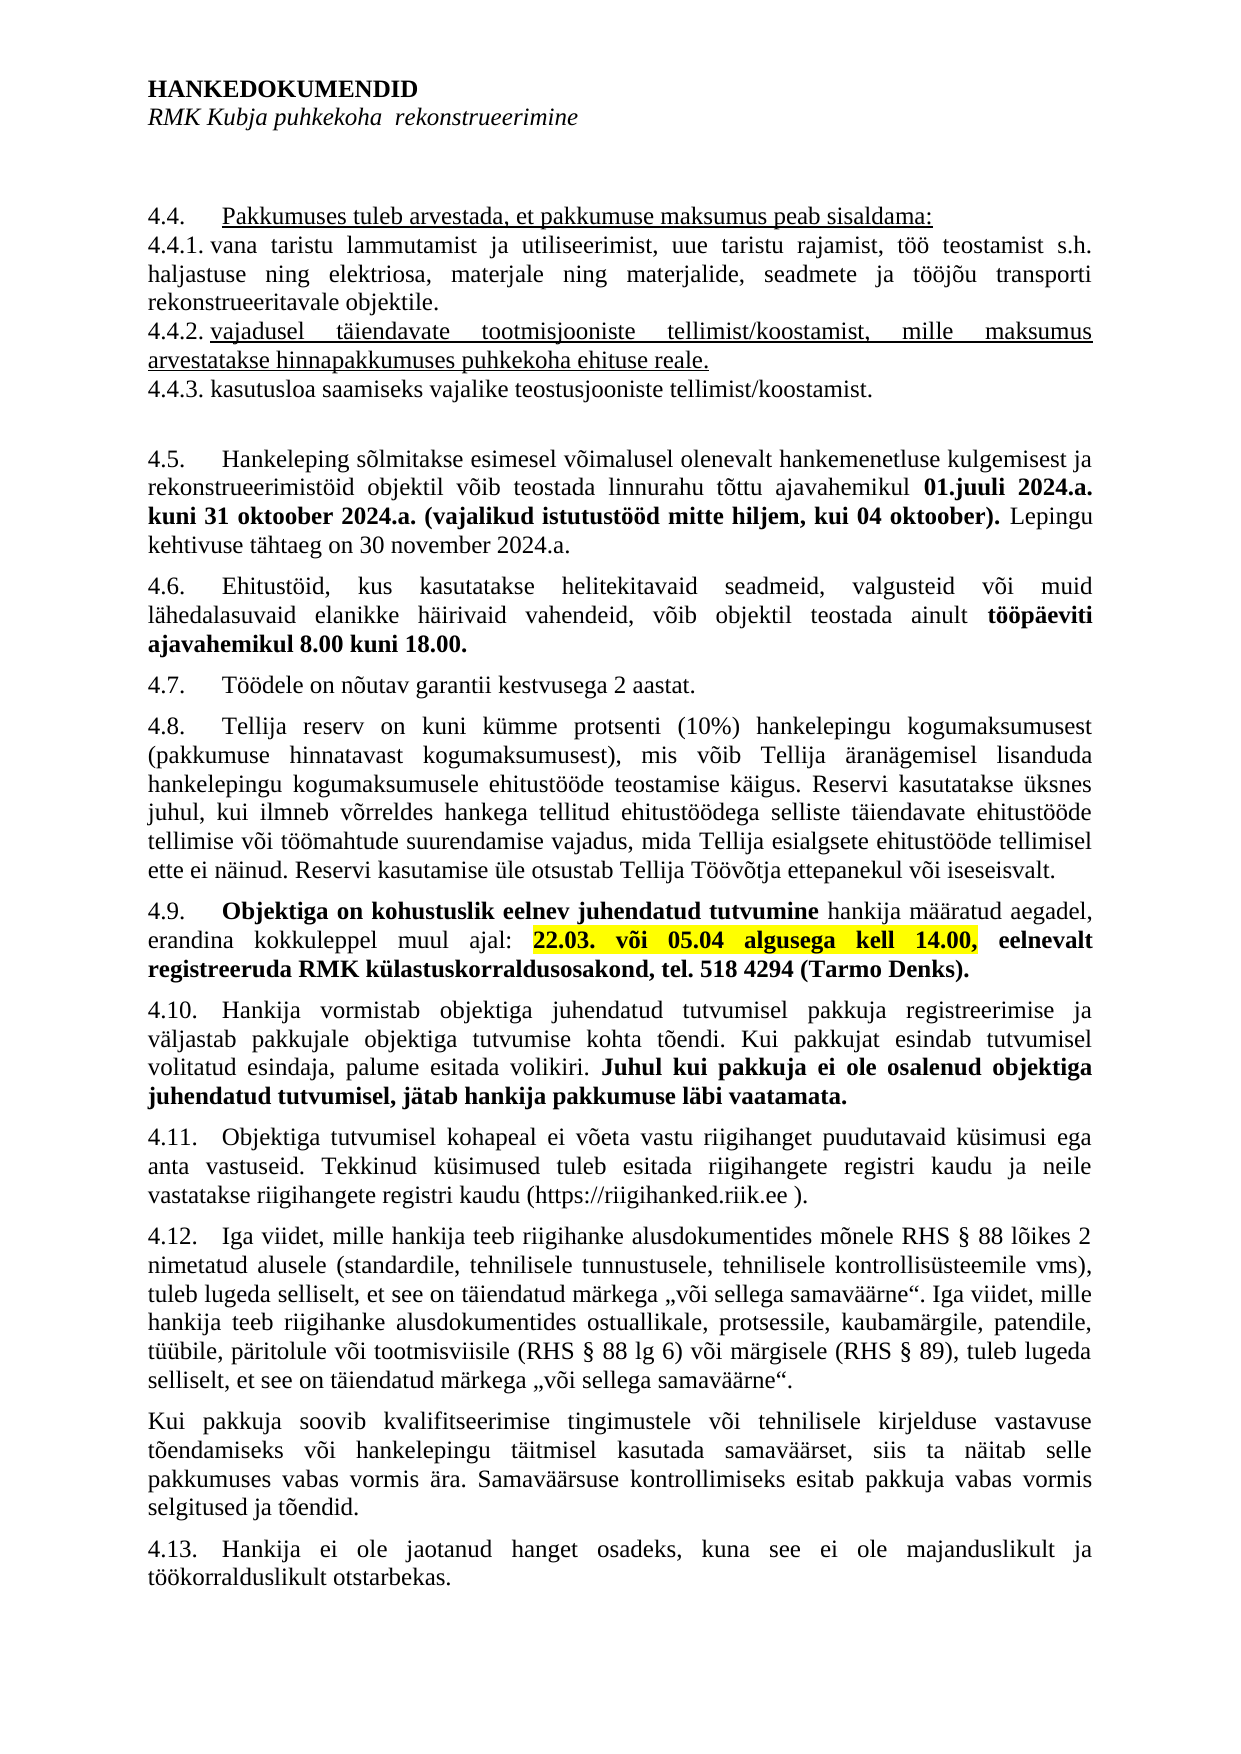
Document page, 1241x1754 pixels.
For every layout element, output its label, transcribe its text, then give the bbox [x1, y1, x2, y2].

list vana taristu lammutamist ja utiliseerimist, uue taristu rajamist, töö teostamist s.h. haljastuse ning elektriosa, materjale ning materjalide, seadmete ja tööjõu transporti rekonstrueeritavale objektile. [148, 230, 1093, 316]
list Hankija ei ole jaotanud hanget osadeks, kuna see ei ole majanduslikult ja töökorralduslikult otstarbekas. [148, 1534, 1093, 1591]
list Objektiga on kohustuslik eelnev juhendatud tutvumine hankija määratud aegadel, erandina kokkuleppel muul ajal: 22.03. või 05.04 algusega kell 14.00, eelnevalt registreeruda RMK külastuskorraldusosakond, tel. 518 4294 (Tarmo Denks). [148, 896, 1093, 982]
list Hankija vormistab objektiga juhendatud tutvumisel pakkuja registreerimise ja väljastab pakkujale objektiga tutvumise kohta tõendi. Kui pakkujat esindab tutvumisel volitatud esindaja, palume esitada volikiri. Juhul kui pakkuja ei ole osalenud objektiga juhendatud tutvumisel, jätab hankija pakkumuse läbi vaatamata. [148, 995, 1093, 1110]
list Kui pakkuja soovib kvalifitseerimise tingimustele või tehnilisele kirjelduse vastavuse tõendamiseks või hankelepingu täitmisel kasutada samaväärset, siis ta näitab selle pakkumuses vabas vormis ära. Samaväärsuse kontrollimiseks esitab pakkuja vabas vormis selgitused ja tõendid. [148, 1406, 1093, 1521]
list Töödele on nõutav garantii kestvusega 2 aastat. [148, 670, 1093, 699]
list Iga viidet, mille hankija teeb riigihanke alusdokumentides mõnele RHS § 88 lõikes 2 nimetatud alusele (standardile, tehnilisele tunnustusele, tehnilisele kontrollisüsteemile vms), tuleb lugeda selliselt, et see on täiendatud märkega „või sellega samaväärne“. Iga viidet, mille hankija teeb riigihanke alusdokumentides ostuallikale, protsessile, kaubamärgile, patendile, tüübile, päritolule või tootmisviisile (RHS § 88 lg 6) või märgisele (RHS § 89), tuleb lugeda selliselt, et see on täiendatud märkega „või sellega samaväärne“. [148, 1221, 1093, 1394]
list Pakkumuses tuleb arvestada, et pakkumuse maksumus peab sisaldama: [148, 201, 1093, 230]
list vajadusel täiendavate tootmisjooniste tellimist/koostamist, mille maksumus arvestatakse hinnapakkumuses puhkekoha ehituse reale. [148, 316, 1093, 374]
list Tellija reserv on kuni kümme protsenti (10%) hankelepingu kogumaksumusest (pakkumuse hinnatavast kogumaksumusest), mis võib Tellija äranägemisel lisanduda hankelepingu kogumaksumusele ehitustööde teostamise käigus. Reservi kasutatakse üksnes juhul, kui ilmneb võrreldes hankega tellitud ehitustöödega selliste täiendavate ehitustööde tellimise või töömahtude suurendamise vajadus, mida Tellija esialgsete ehitustööde tellimisel ette ei näinud. Reservi kasutamise üle otsustab Tellija Töövõtja ettepanekul või iseseisvalt. [148, 711, 1093, 884]
list Hankeleping sõlmitakse esimesel võimalusel olenevalt hankemenetluse kulgemisest ja rekonstrueerimistöid objektil võib teostada linnurahu tõttu ajavahemikul 01.juuli 2024.a. kuni 31 oktoober 2024.a. (vajalikud istutustööd mitte hiljem, kui 04 oktoober). Lepingu kehtivuse tähtaeg on 30 november 2024.a. [148, 444, 1093, 559]
list Ehitustöid, kus kasutatakse helitekitavaid seadmeid, valgusteid või muid lähedalasuvaid elanikke häirivaid vahendeid, võib objektil teostada ainult tööpäeviti ajavahemikul 8.00 kuni 18.00. [148, 571, 1093, 657]
list Objektiga tutvumisel kohapeal ei võeta vastu riigihanget puudutavaid küsimusi ega anta vastuseid. Tekkinud küsimused tuleb esitada riigihangete registri kaudu ja neile vastatakse riigihangete registri kaudu (https://riigihanked.riik.ee ). [148, 1122, 1093, 1209]
list kasutusloa saamiseks vajalike teostusjooniste tellimist/koostamist. [148, 374, 1093, 402]
